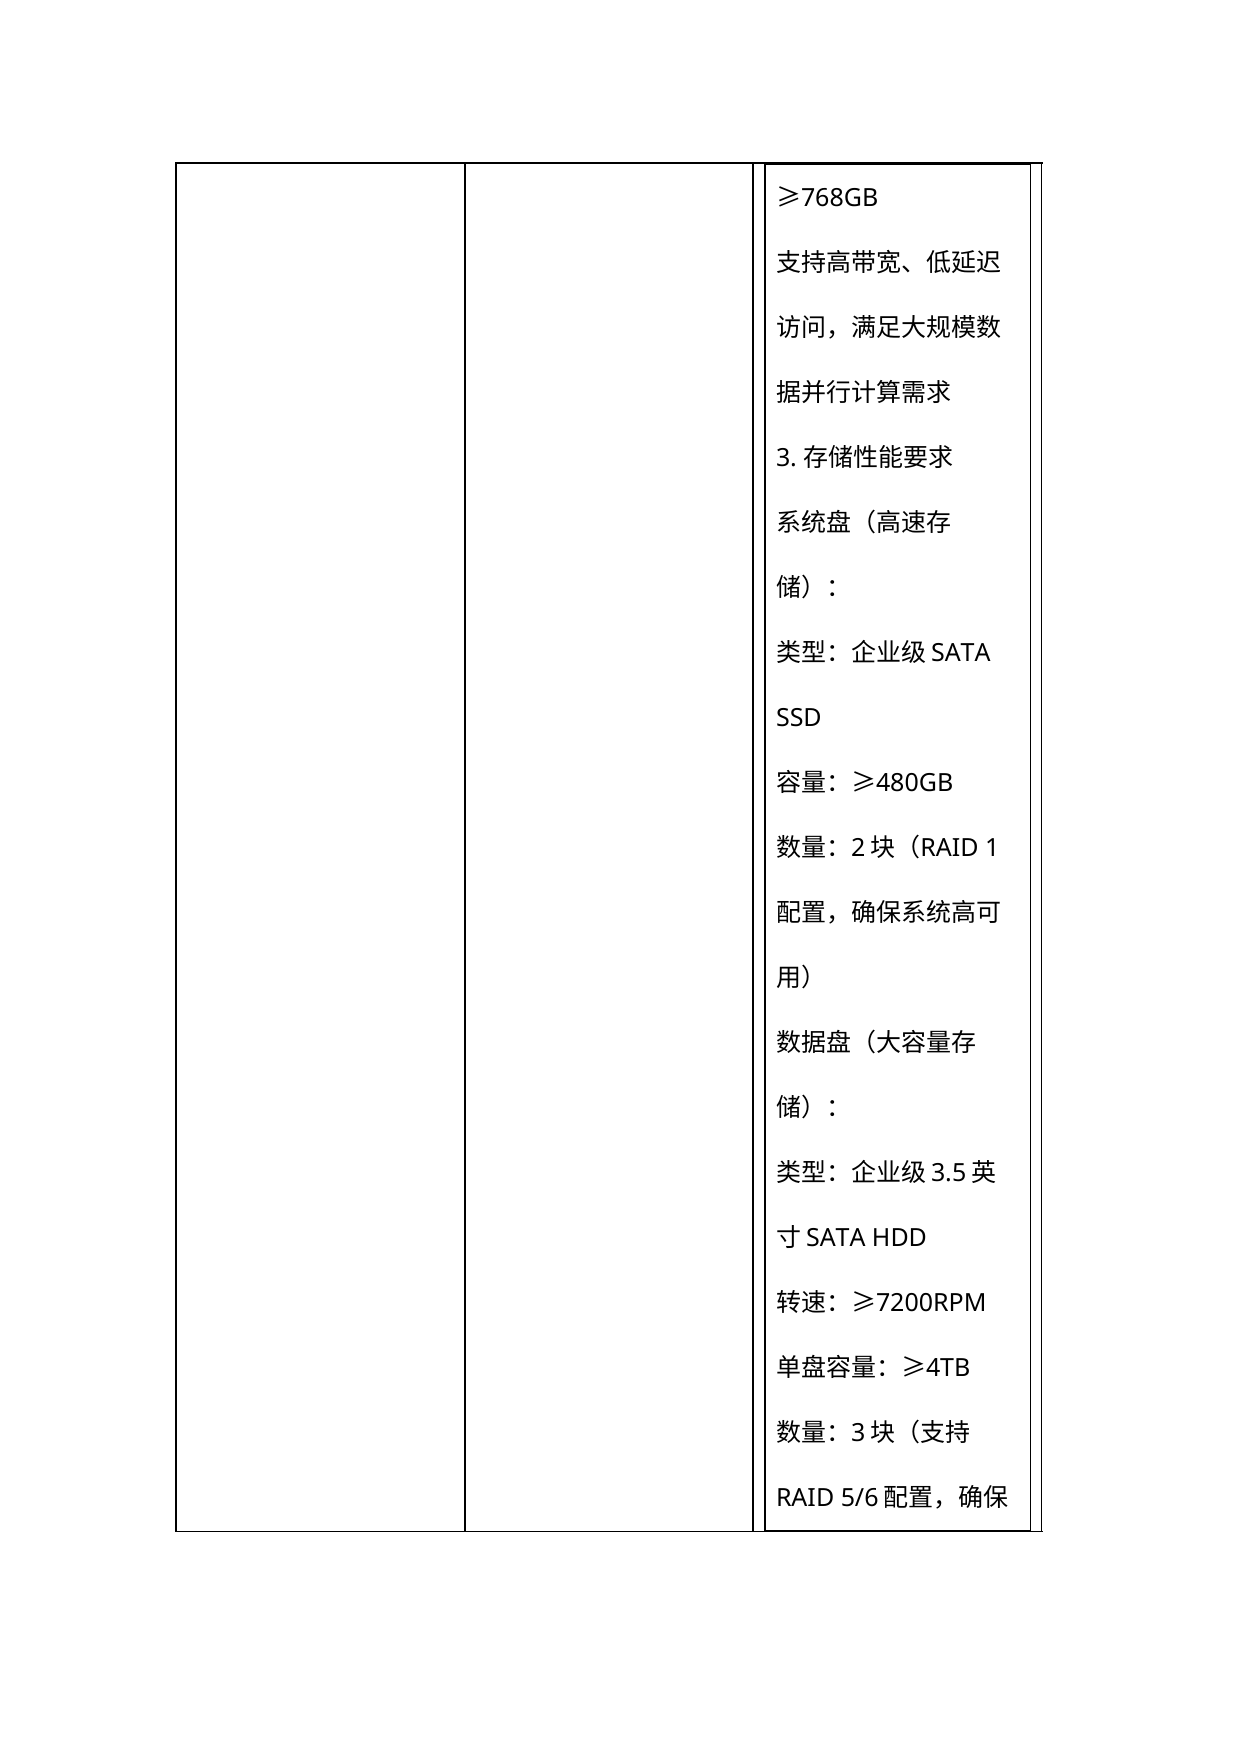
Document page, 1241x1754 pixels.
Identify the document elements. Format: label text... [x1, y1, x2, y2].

table_cell 1 [177, 164, 464, 1531]
table_cell 清单明细 [766, 165, 1030, 1530]
table_cell [466, 164, 752, 1531]
